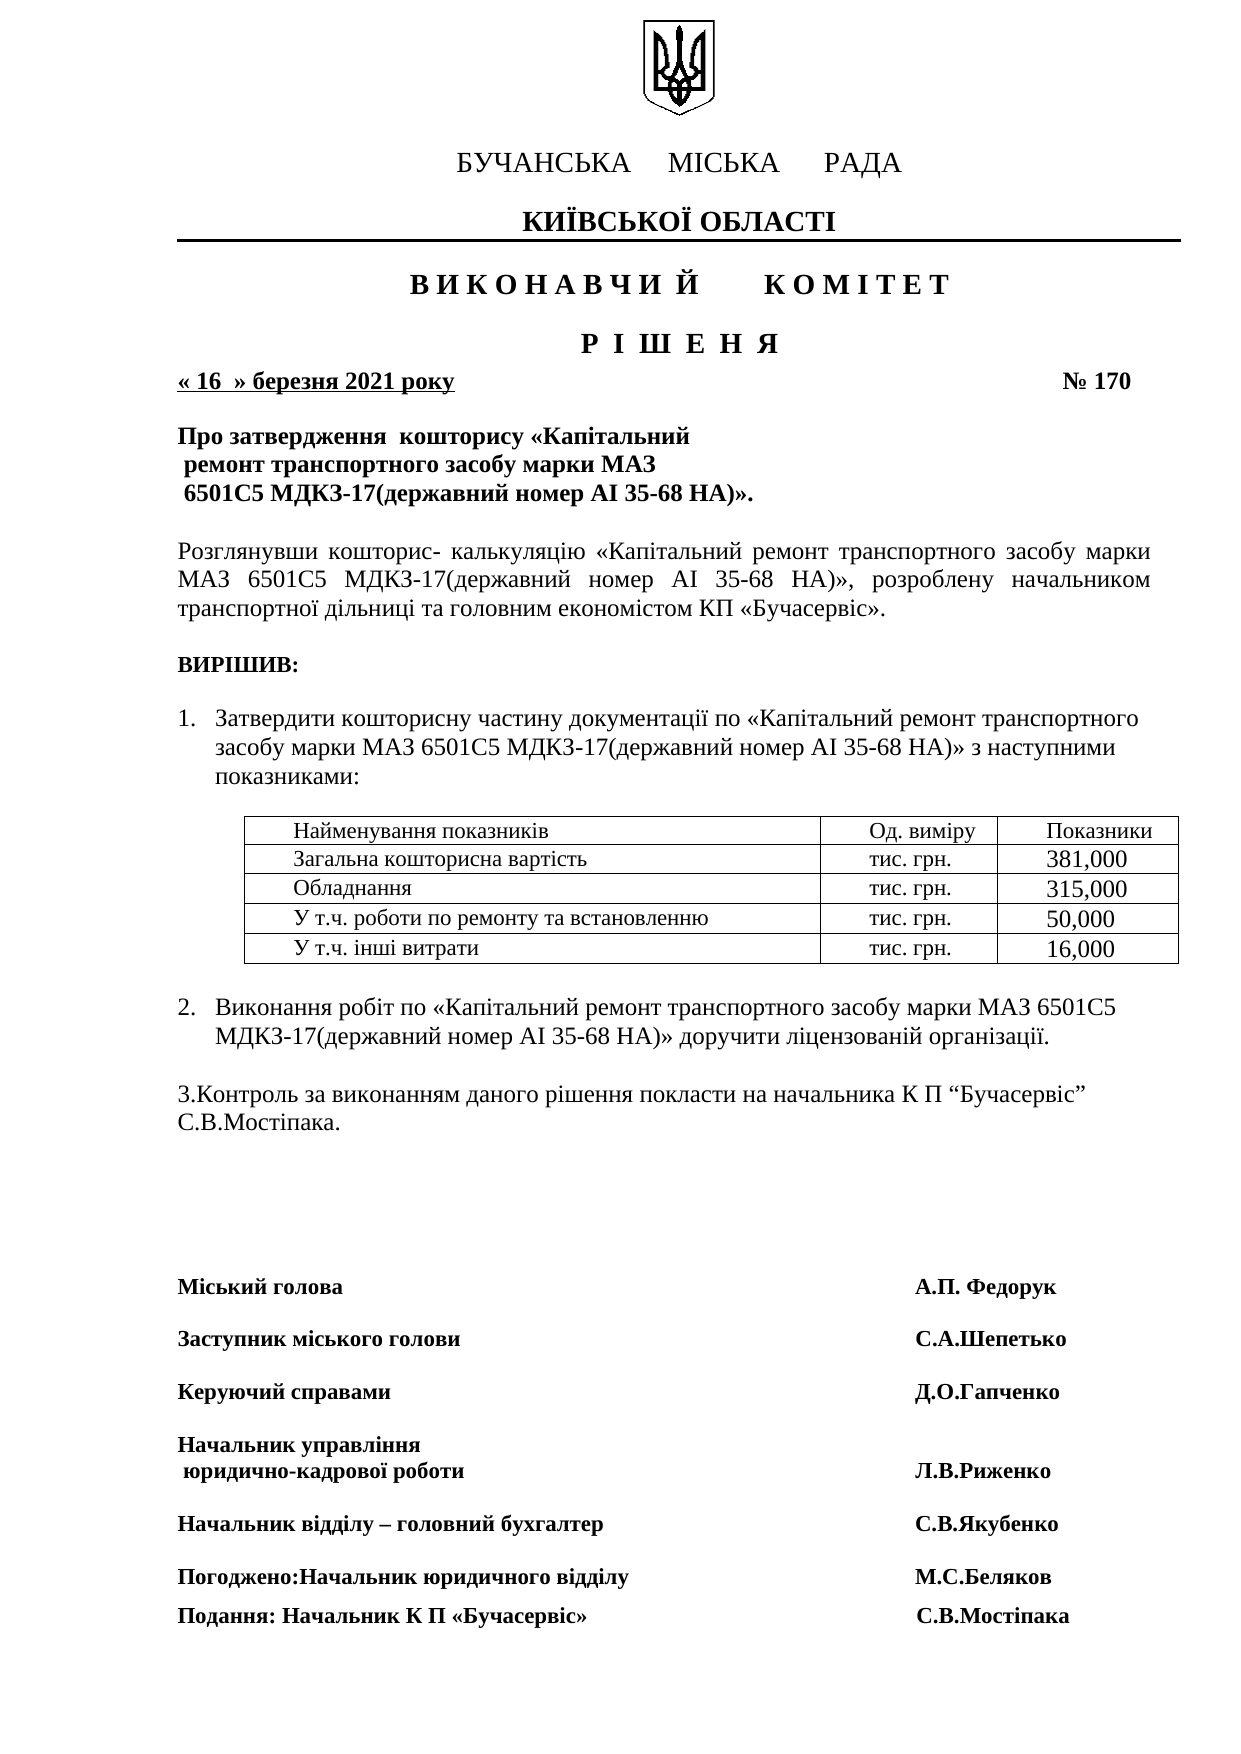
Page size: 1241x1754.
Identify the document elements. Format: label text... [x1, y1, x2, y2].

list Виконання робіт по «Капітальний ремонт транспортного засобу марки МАЗ 6501С5 МДКЗ-17(державний номер АІ 35-68 НА)» доручити ліцензованій організації. [177, 992, 1181, 1050]
table_cell У т.ч. інші витрати [245, 934, 820, 963]
text Заступник міського голови С.А.Шепетько [177, 1326, 1181, 1352]
text КИЇВСЬКОЇ ОБЛАСТІ [177, 204, 1181, 239]
table_header Найменування показників [245, 817, 820, 843]
table_header Од. виміру [821, 817, 997, 843]
table_cell У т.ч. роботи по ремонту та встановленню [245, 904, 820, 933]
text Розглянувши кошторис- калькуляцію «Капітальний ремонт транспортного засобу марки МАЗ 6501С5 МДКЗ-17(державний номер АІ 35-68 НА)», розроблену начальником транспортної дільниці та головним економістом КП «Бучасервіс». [177, 536, 1152, 622]
table_cell тис. грн. [821, 934, 997, 963]
table_cell 50,000 [998, 904, 1178, 933]
text Керуючий справами Д.О.Гапченко [177, 1378, 1181, 1404]
table_cell Обладнання [245, 874, 820, 903]
table_cell 381,000 [998, 845, 1178, 873]
text Начальник управління [177, 1431, 1181, 1457]
text Р І Ш Е Н Я [177, 326, 1181, 359]
text юридично-кадрової роботи Л.В.Риженко [177, 1457, 1181, 1484]
text Міський голова А.П. Федорук [177, 1273, 1181, 1299]
text БУЧАНСЬКА МІСЬКА РАДА [177, 145, 1181, 179]
text Подання: Начальник К П «Бучасервіс» С.В.Мостіпака [177, 1602, 1181, 1628]
text ВИРІШИВ: [177, 651, 1181, 677]
text Погоджено:Начальник юридичного відділу М.С.Беляков [177, 1563, 1181, 1589]
table_cell Загальна кошторисна вартість [245, 845, 820, 873]
table_cell тис. грн. [821, 904, 997, 933]
table_cell тис. грн. [821, 874, 997, 903]
table_cell 16,000 [998, 934, 1178, 963]
text Начальник відділу – головний бухгалтер С.В.Якубенко [177, 1510, 1181, 1536]
table_header Показники [998, 817, 1178, 843]
text Про затвердження кошторису «Капітальний [177, 421, 871, 449]
table_cell тис. грн. [821, 845, 997, 873]
text ремонт транспортного засобу марки МАЗ [177, 449, 871, 478]
text В И К О Н А В Ч И Й К О М І Т Е Т [177, 267, 1181, 301]
text 3.Контроль за виконанням даного рішення покласти на начальника К П “Бучасервіс” С.В.Мостіпака. [177, 1079, 1181, 1136]
text 6501С5 МДКЗ-17(державний номер АІ 35-68 НА)». [177, 478, 871, 507]
table_cell 315,000 [998, 874, 1178, 903]
text « 16 » березня 2021 року № 170 [177, 366, 1181, 394]
list Затвердити кошторисну частину документації по «Капітальний ремонт транспортного засобу марки МАЗ 6501С5 МДКЗ-17(державний номер АІ 35-68 НА)» з наступними показниками: [177, 703, 1181, 790]
